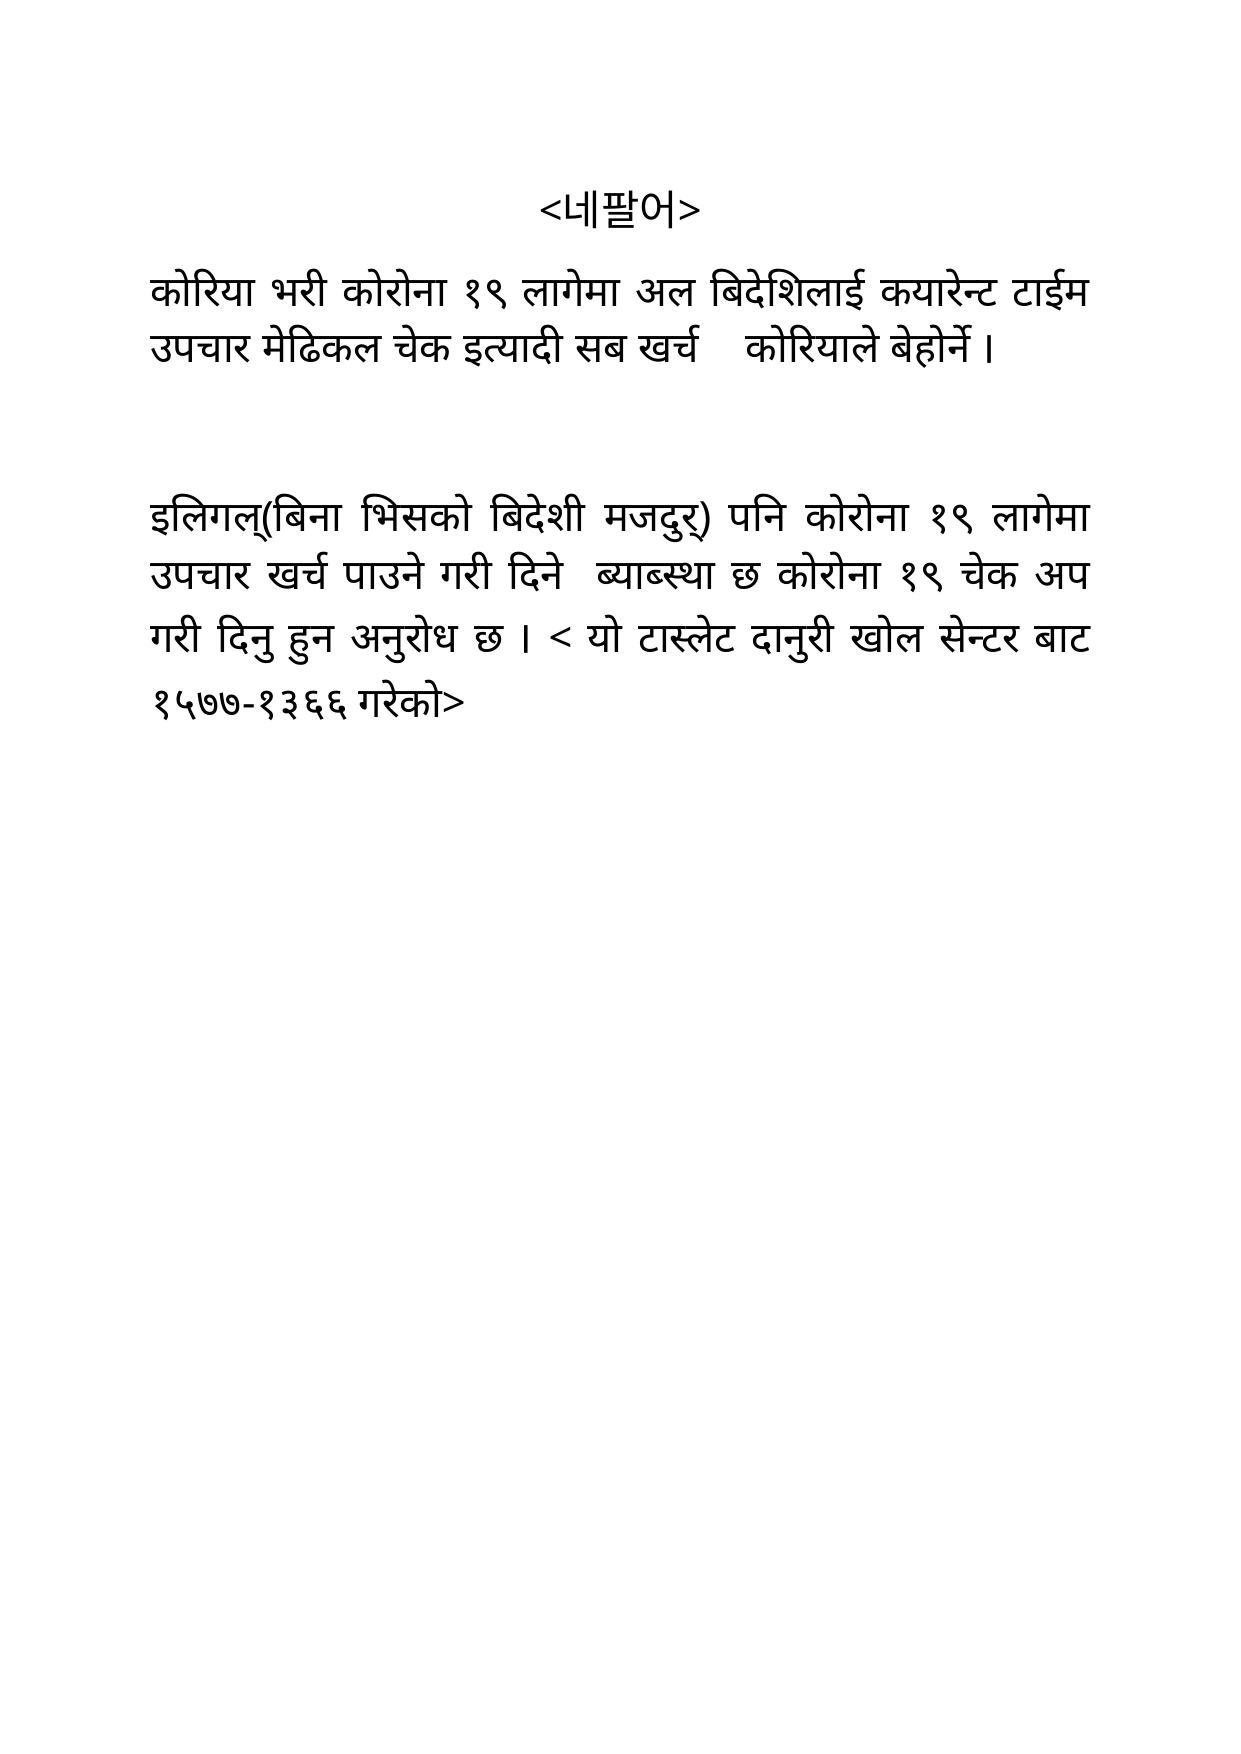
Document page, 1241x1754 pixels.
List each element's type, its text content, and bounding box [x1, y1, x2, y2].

text इलिगल्(बिना भिसको बिदेशी मजदुर्) पनि कोरोना १९ लागेमा उपचार खर्च पाउने गरी दिने ब्याब्स्था छ कोरोना १९ चेक अप गरी दिनु हुन अनुरोध छ । < यो टास्लेट दानुरी खोल सेन्टर बाट १५७७-१३६६ गरेको> [150, 486, 1090, 730]
text कोरिया भरी कोरोना १९ लागेमा अल बिदेशिलाई कयारेन्ट टाईम उपचार मेढिकल चेक इत्यादी सब खर्च कोरियाले बेहोर्ने । [150, 268, 1090, 372]
text <네팔어> [150, 177, 1090, 238]
